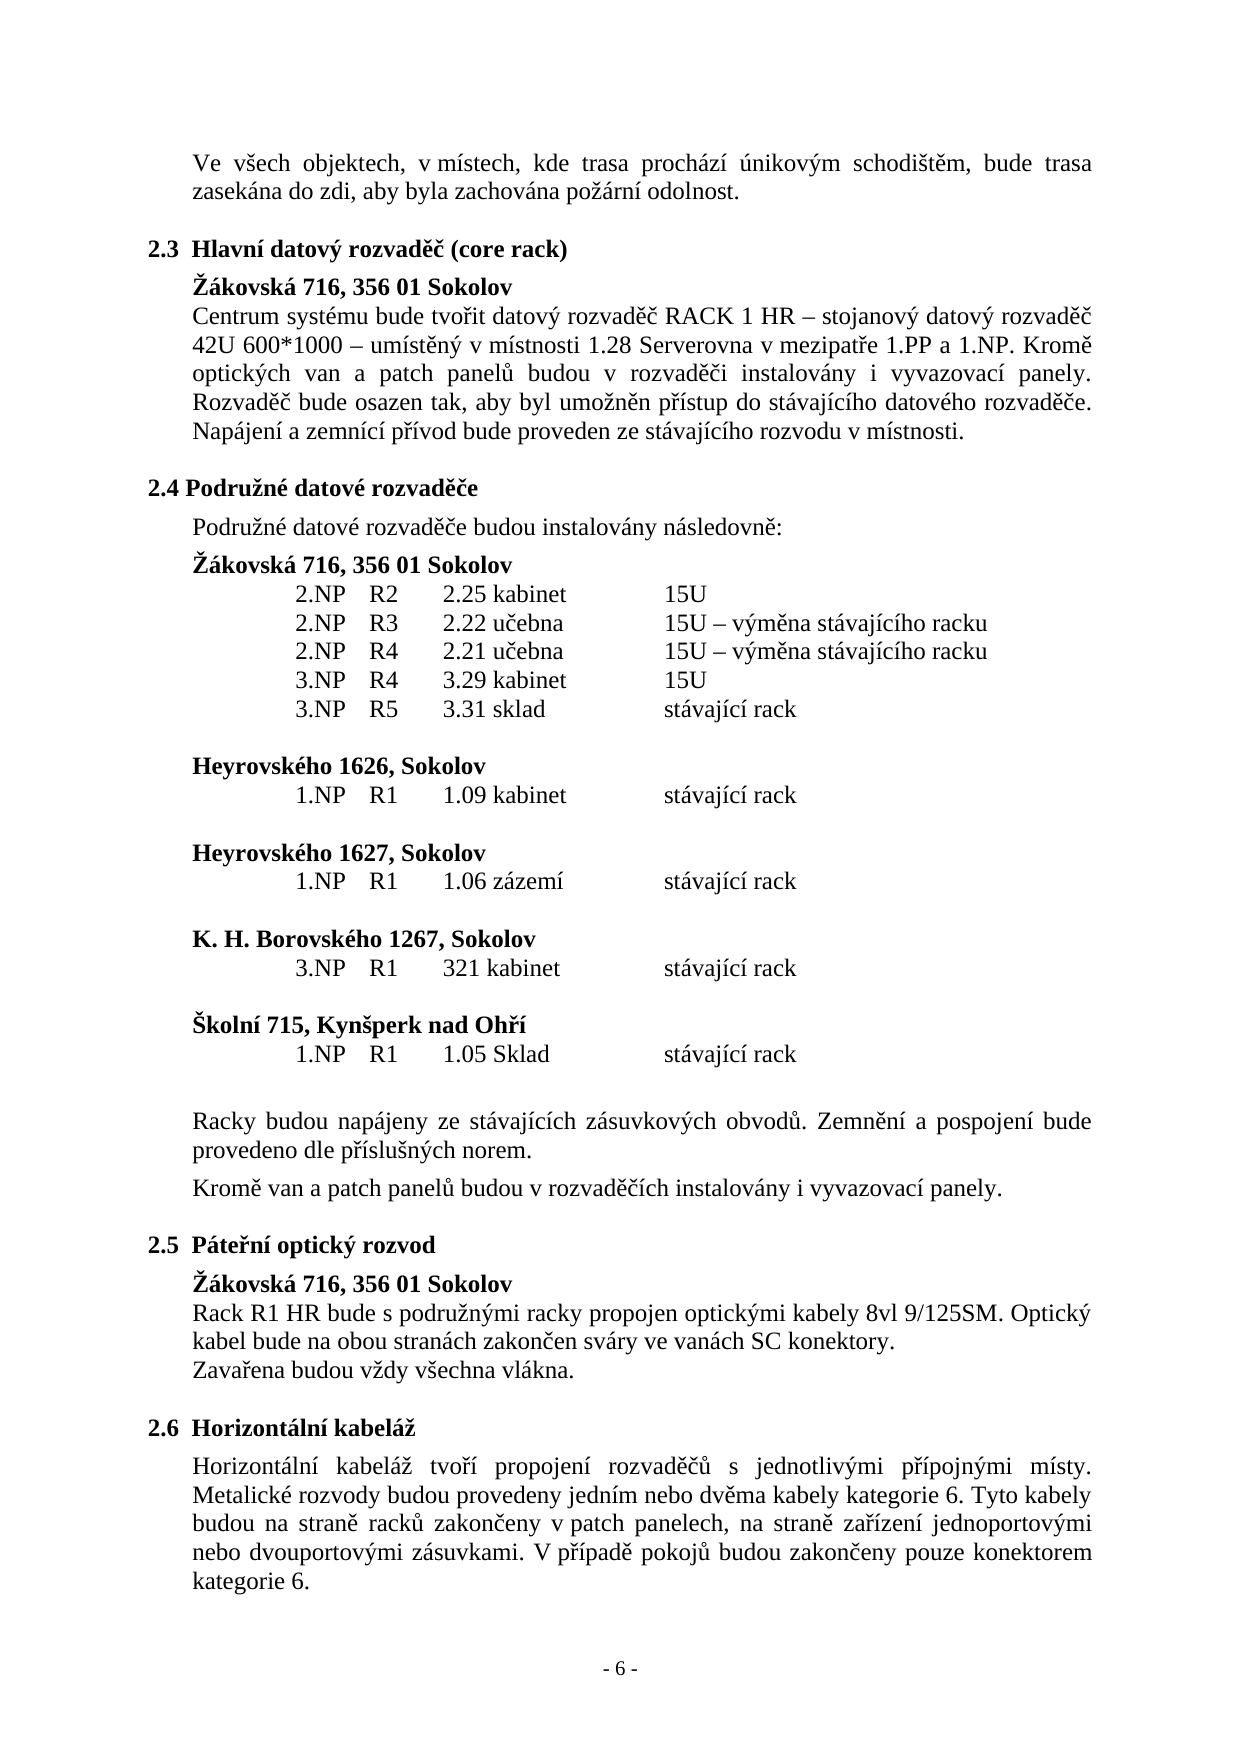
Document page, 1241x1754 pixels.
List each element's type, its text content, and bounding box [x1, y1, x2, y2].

text Rack R1 HR bude s podružnými racky propojen optickými kabely 8vl 9/125SM. Optický kabel bude na obou stranách zakončen sváry ve vanách SC konektory. [192, 1298, 1093, 1355]
text Žákovská 716, 356 01 Sokolov [192, 272, 1093, 301]
text K. H. Borovského 1267, Sokolov [148, 924, 1093, 953]
text 3.NP R1 321 kabinet stávající rack [192, 953, 1093, 981]
text Kromě van a patch panelů budou v rozvaděčích instalovány i vyvazovací panely. [192, 1173, 1093, 1202]
text Centrum systému bude tvořit datový rozvaděč RACK 1 HR – stojanový datový rozvaděč 42U 600*1000 – umístěný v místnosti 1.28 Serverovna v mezipatře 1.PP a 1.NP. Kromě optických van a patch panelů budou v rozvaděči instalovány i vyvazovací panely. Rozvaděč bude osazen tak, aby byl umožněn přístup do stávajícího datového rozvaděče. Napájení a zemnící přívod bude proveden ze stávajícího rozvodu v místnosti. [192, 301, 1093, 445]
text Racky budou napájeny ze stávajících zásuvkových obvodů. Zemnění a pospojení bude provedeno dle příslušných norem. [192, 1106, 1093, 1163]
text 2.NP R4 2.21 učebna 15U – výměna stávajícího racku [192, 636, 1093, 665]
text 3.NP R4 3.29 kabinet 15U [192, 665, 1093, 694]
text Podružné datové rozvaděče budou instalovány následovně: [192, 512, 1093, 541]
text 2.6 Horizontální kabeláž [148, 1413, 1093, 1441]
text 2.NP R3 2.22 učebna 15U – výměna stávajícího racku [192, 608, 1093, 636]
text 2.3 Hlavní datový rozvaděč (core rack) [148, 234, 1093, 263]
text Heyrovského 1626, Sokolov [148, 751, 1093, 780]
text 2.4 Podružné datové rozvaděče [148, 473, 1093, 502]
text Ve všech objektech, v místech, kde trasa prochází únikovým schodištěm, bude trasa zasekána do zdi, aby byla zachována požární odolnost. [192, 148, 1093, 205]
text Školní 715, Kynšperk nad Ohří [148, 1010, 1093, 1039]
text 1.NP R1 1.09 kabinet stávající rack [192, 780, 1093, 809]
text Žákovská 716, 356 01 Sokolov [192, 550, 1093, 579]
text Zavařena budou vždy všechna vlákna. [192, 1355, 1093, 1384]
text Heyrovského 1627, Sokolov [148, 838, 1093, 866]
text 3.NP R5 3.31 sklad stávající rack [192, 694, 1093, 723]
text Horizontální kabeláž tvoří propojení rozvaděčů s jednotlivými přípojnými místy. Metalické rozvody budou provedeny jedním nebo dvěma kabely kategorie 6. Tyto kabely budou na straně racků zakončeny v patch panelech, na straně zařízení jednoportovými nebo dvouportovými zásuvkami. V případě pokojů budou zakončeny pouze konektorem kategorie 6. [192, 1451, 1093, 1595]
text 2.NP R2 2.25 kabinet 15U [266, 579, 1093, 608]
text Žákovská 716, 356 01 Sokolov [192, 1269, 1093, 1298]
text 1.NP R1 1.06 zázemí stávající rack [192, 866, 1093, 895]
text 2.5 Páteřní optický rozvod [148, 1231, 1093, 1259]
text 1.NP R1 1.05 Sklad stávající rack [192, 1039, 1093, 1068]
